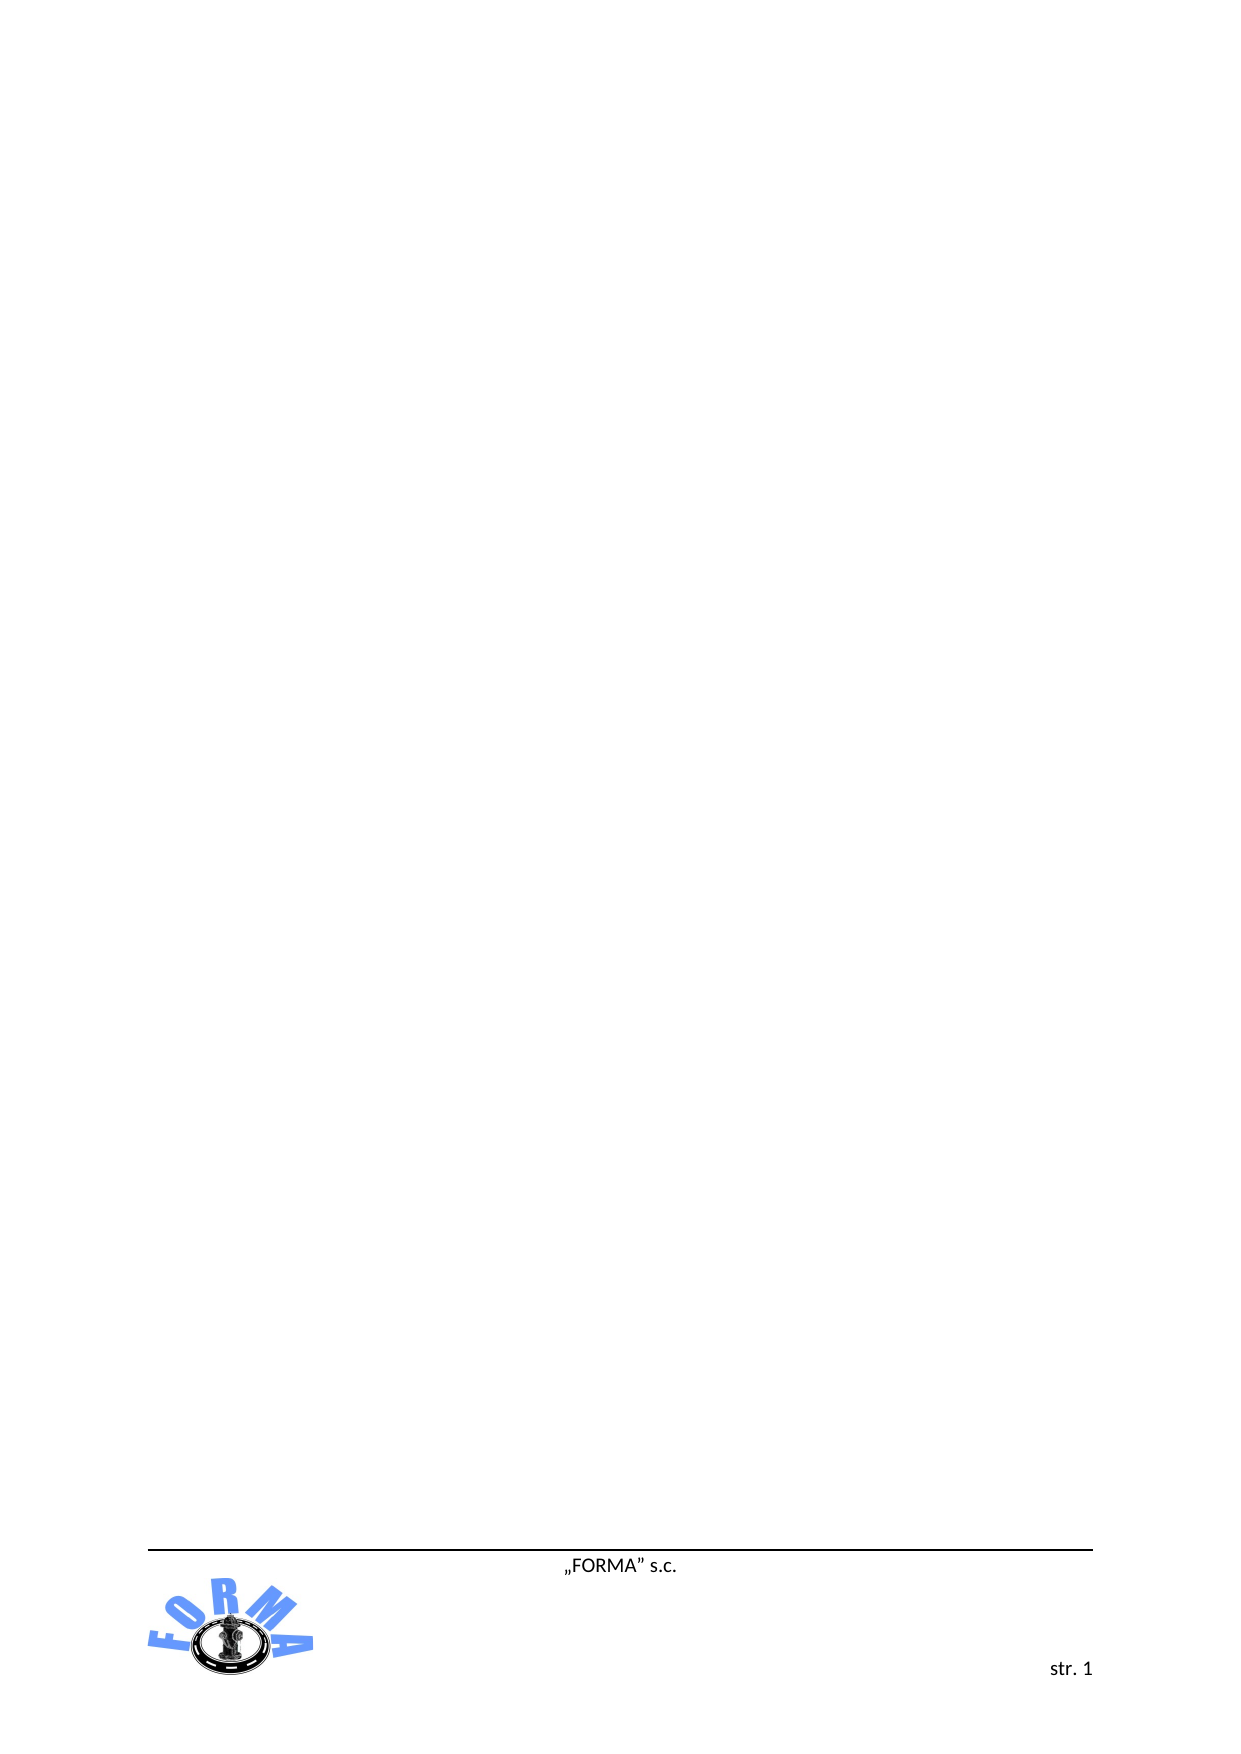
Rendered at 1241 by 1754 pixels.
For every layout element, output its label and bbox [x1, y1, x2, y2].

picture [147, 1578, 314, 1675]
